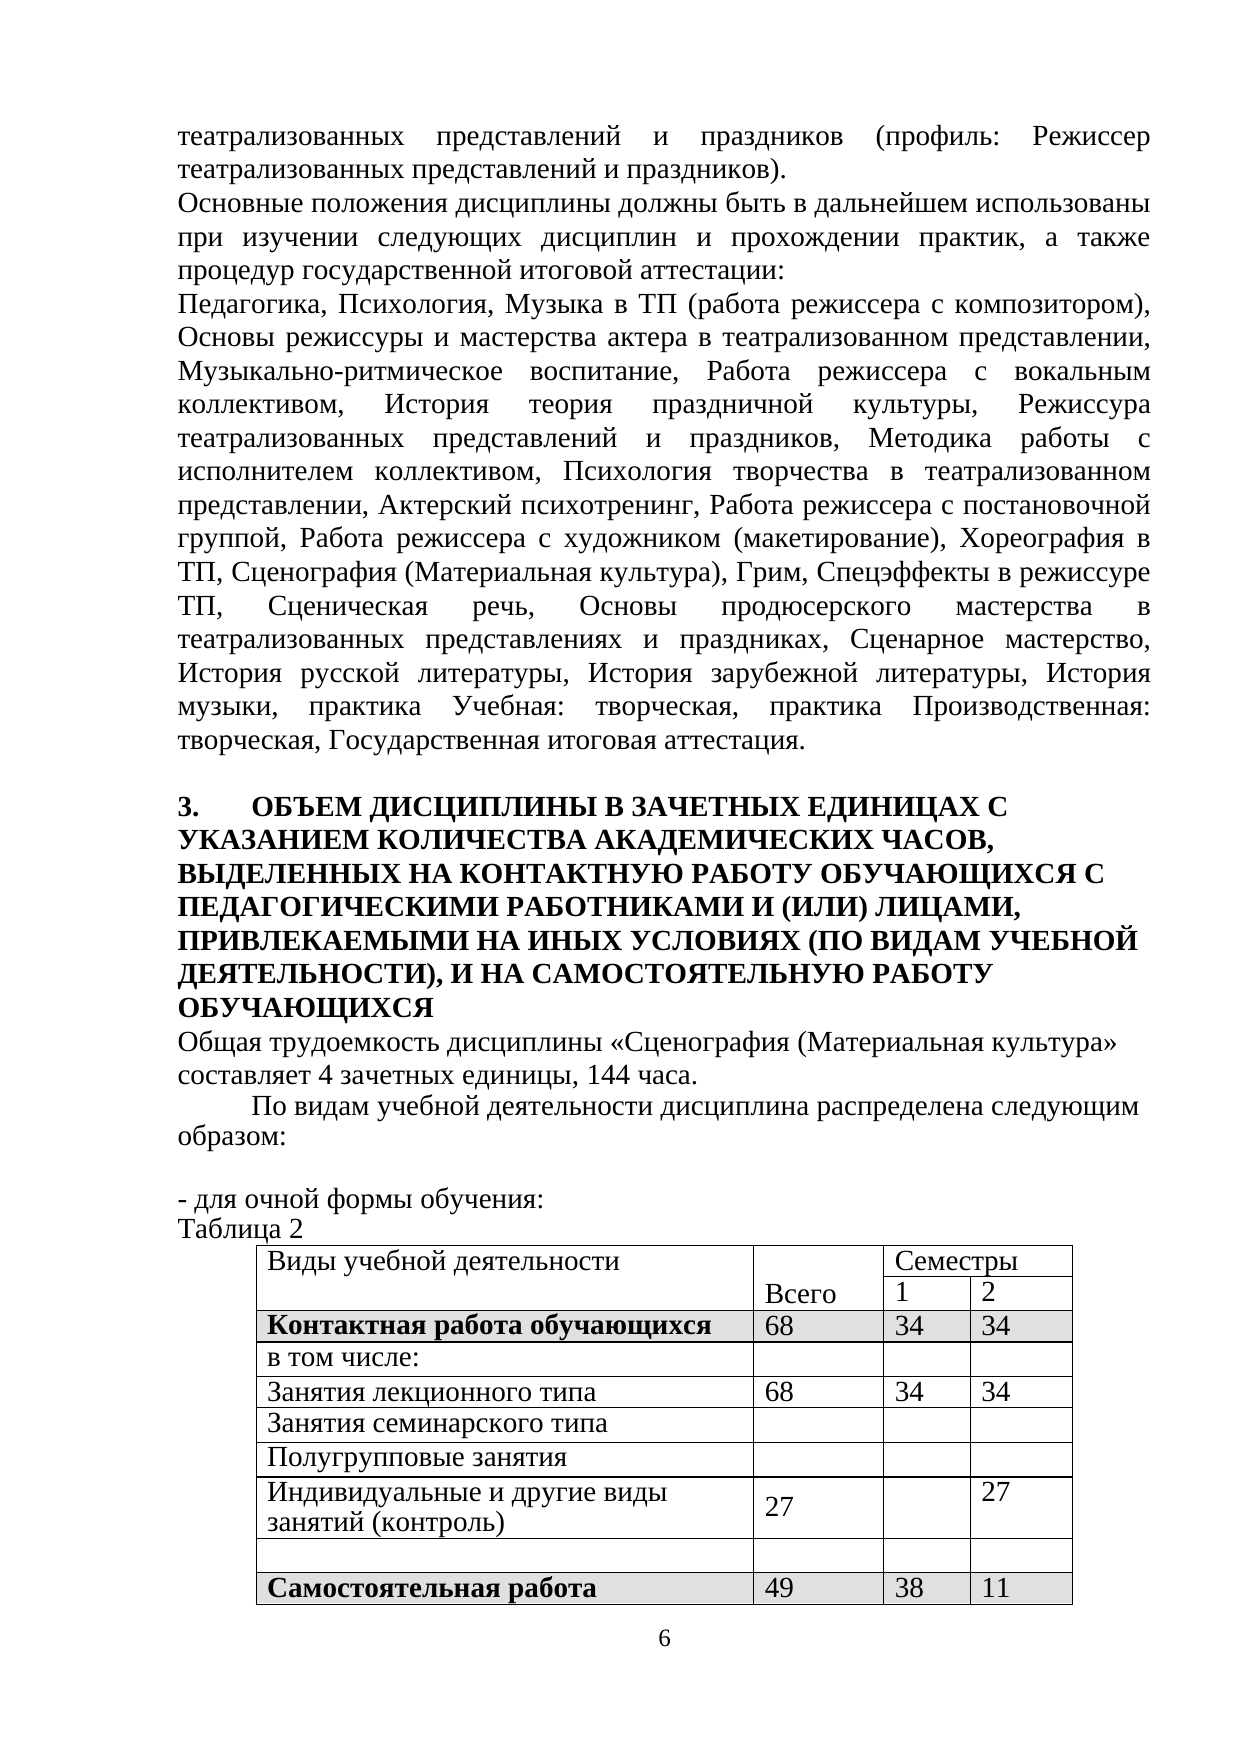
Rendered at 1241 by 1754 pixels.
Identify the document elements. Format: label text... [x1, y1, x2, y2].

text Общая трудоемкость дисциплины «Сценография (Материальная культура» составляет 4 зачетных единицы, 144 часа. [177, 1024, 1152, 1091]
table_cell 34 [971, 1311, 1072, 1341]
table_cell Индивидуальные и другие виды занятий (контроль) [257, 1478, 753, 1538]
table_cell Занятия лекционного типа [257, 1377, 753, 1407]
table_header Всего [754, 1246, 883, 1309]
text Педагогика, Психология, Музыка в ТП (работа режиссера с композитором), Основы режиссуры и мастерства актера в театрализованном представлении, Музыкально-ритмическое воспитание, Работа режиссера с вокальным коллективом, История теория праздничной культуры, Режиссура театрализованных представлений и праздников, Методика работы с исполнителем коллективом, Психология творчества в театрализованном представлении, Актерский психотренинг, Работа режиссера с постановочной группой, Работа режиссера с художником (макетирование), Хореография в ТП, Сценография (Материальная культура), Грим, Спецэффекты в режиссуре ТП, Сценическая речь, Основы продюсерского мастерства в театрализованных представлениях и праздниках, Сценарное мастерство, История русской литературы, История зарубежной литературы, История музыки, практика Учебная: творческая, практика Производственная: творческая, Государственная итоговая аттестация. [177, 286, 1152, 755]
table_cell [971, 1539, 1072, 1572]
table_cell [754, 1408, 883, 1442]
text Основные положения дисциплины должны быть в дальнейшем использованы при изучении следующих дисциплин и прохождении практик, а также процедур государственной итоговой аттестации: [177, 185, 1152, 286]
table_cell [884, 1539, 970, 1572]
table_cell 2 [971, 1277, 1072, 1309]
table_header Семестры [884, 1246, 1072, 1276]
table_header Виды учебной деятельности [257, 1246, 753, 1309]
table_cell 49 [754, 1573, 883, 1603]
table_cell 27 [754, 1478, 883, 1538]
table_cell 27 [971, 1478, 1072, 1538]
table_cell [884, 1443, 970, 1476]
table_cell в том числе: [257, 1343, 753, 1376]
table_cell [884, 1408, 970, 1442]
table_cell 1 [884, 1277, 970, 1309]
table_cell 68 [754, 1377, 883, 1407]
table_cell [754, 1539, 883, 1572]
table_cell [754, 1443, 883, 1476]
table_cell 34 [971, 1377, 1072, 1407]
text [177, 118, 1152, 185]
table_cell [884, 1343, 970, 1376]
table_cell [257, 1539, 753, 1572]
table_cell [971, 1343, 1072, 1376]
table_cell [971, 1443, 1072, 1476]
table_cell Полугрупповые занятия [257, 1443, 753, 1476]
table_cell 68 [754, 1311, 883, 1341]
table_cell Контактная работа обучающихся [257, 1311, 753, 1341]
table_cell [971, 1408, 1072, 1442]
table_cell 11 [971, 1573, 1072, 1603]
text Таблица 2 [177, 1215, 1152, 1245]
table_cell [754, 1343, 883, 1376]
text - для очной формы обучения: [177, 1185, 1152, 1215]
table_cell 38 [884, 1573, 970, 1603]
table_cell Самостоятельная работа [257, 1573, 753, 1603]
table_cell [884, 1478, 970, 1538]
table_cell 34 [884, 1377, 970, 1407]
text По видам учебной деятельности дисциплина распределена следующим образом: [177, 1091, 1152, 1151]
table_cell Занятия семинарского типа [257, 1408, 753, 1442]
text 3. ОБЪЕМ ДИСЦИПЛИНЫ В ЗАЧЕТНЫХ ЕДИНИЦАХ С УКАЗАНИЕМ КОЛИЧЕСТВА АКАДЕМИЧЕСКИХ ЧАСОВ, ВЫДЕЛЕННЫХ НА КОНТАКТНУЮ РАБОТУ ОБУЧАЮЩИХСЯ С ПЕДАГОГИЧЕСКИМИ РАБОТНИКАМИ И (ИЛИ) ЛИЦАМИ, ПРИВЛЕКАЕМЫМИ НА ИНЫХ УСЛОВИЯХ (ПО ВИДАМ УЧЕБНОЙ ДЕЯТЕЛЬНОСТИ), И НА САМОСТОЯТЕЛЬНУЮ РАБОТУ ОБУЧАЮЩИХСЯ [177, 789, 1152, 1024]
table_cell 34 [884, 1311, 970, 1341]
